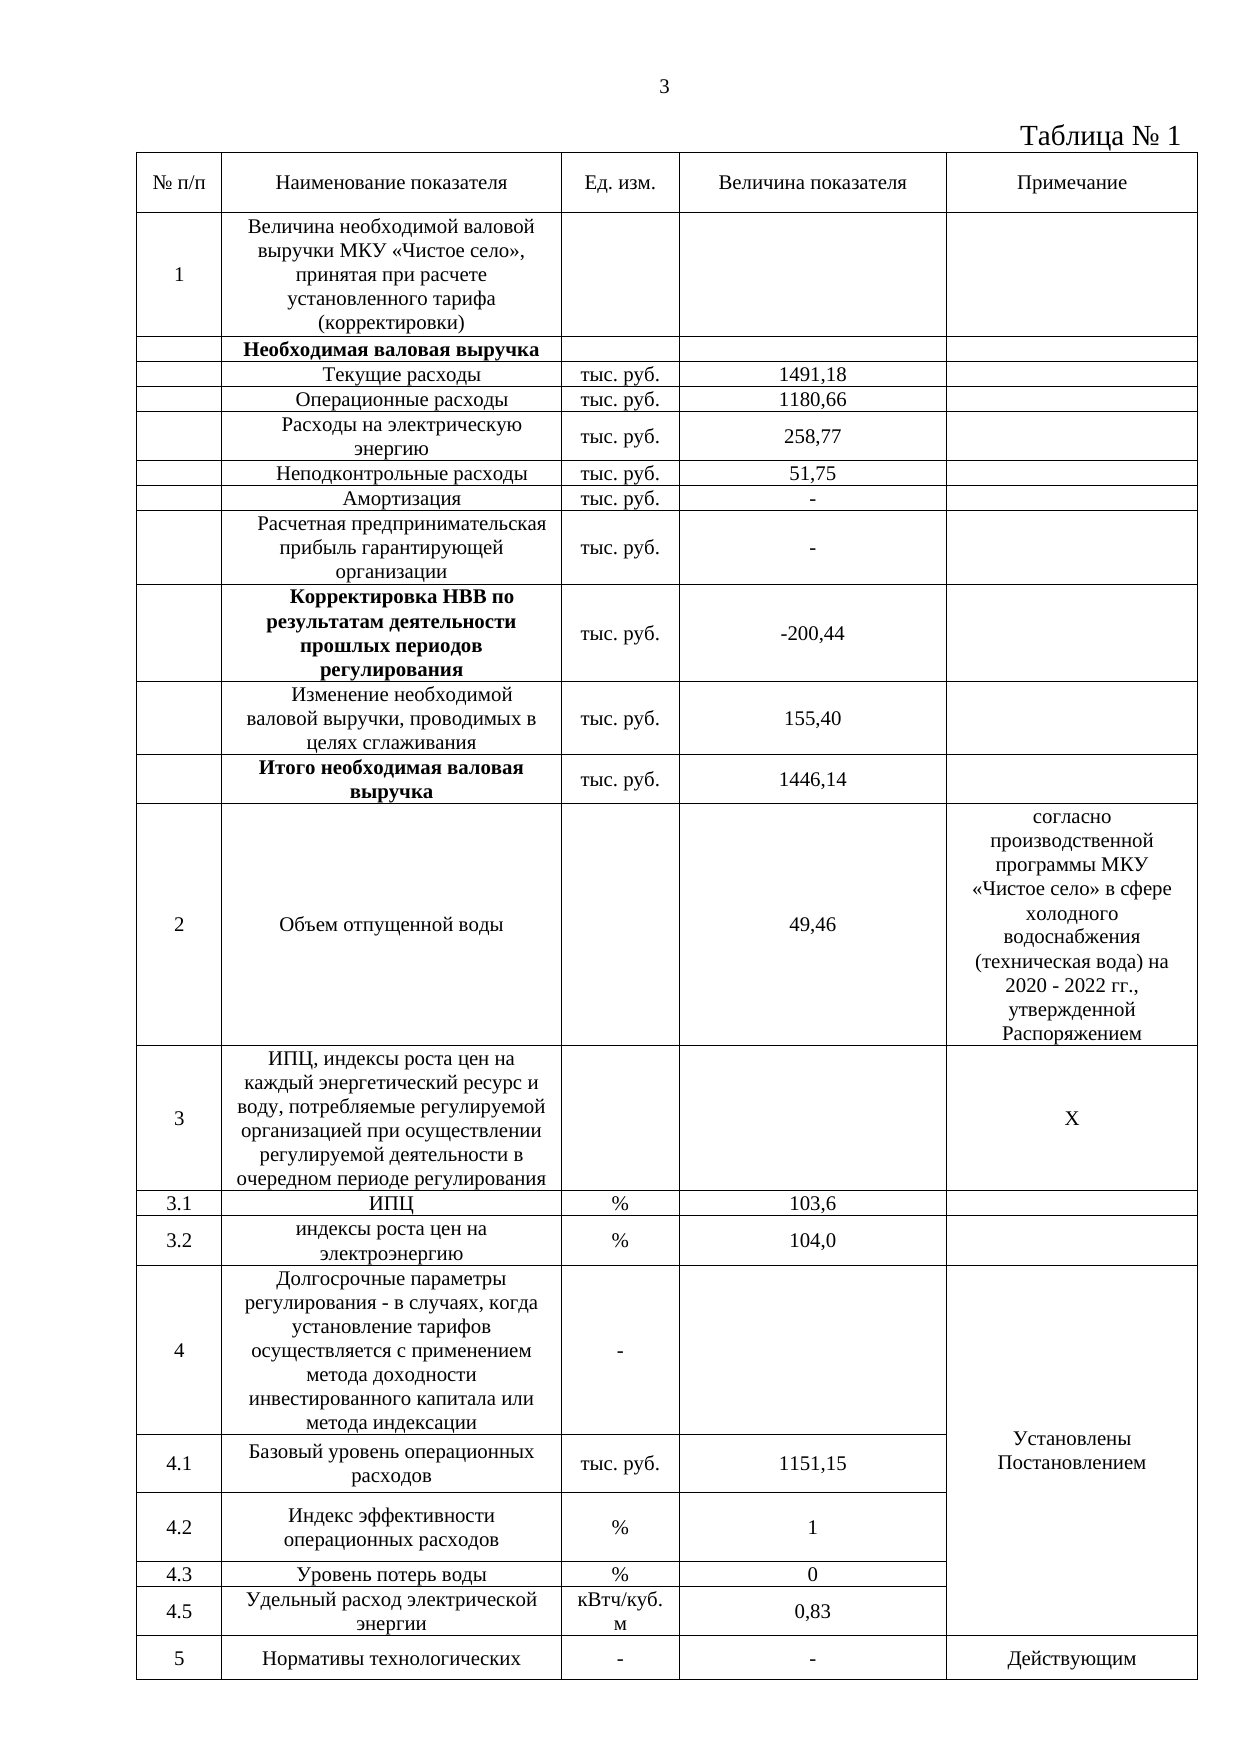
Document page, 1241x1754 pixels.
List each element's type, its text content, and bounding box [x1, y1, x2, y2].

table_cell Текущие расходы [222, 362, 561, 386]
table_cell 1151,15 [680, 1435, 946, 1492]
table_cell -200,44 [680, 585, 946, 681]
table_cell - [680, 511, 946, 583]
table_cell 4.3 [137, 1562, 221, 1586]
table_cell 1 [137, 213, 221, 336]
table_cell 103,6 [680, 1191, 946, 1215]
table_cell [947, 337, 1197, 361]
table_cell тыс. руб. [562, 486, 679, 510]
table_cell [947, 1216, 1197, 1264]
table_cell [947, 412, 1197, 460]
table_header Наименование показателя [222, 153, 561, 212]
table_cell 1446,14 [680, 755, 946, 803]
table_cell Объем отпущенной воды [222, 804, 561, 1045]
table_cell [680, 1266, 946, 1434]
table_header Примечание [947, 153, 1197, 212]
table_cell Расчетная предпринимательская прибыль гарантирующей организации [222, 511, 561, 583]
table_cell [137, 682, 221, 754]
table_cell % [562, 1216, 679, 1264]
table_header Величина показателя [680, 153, 946, 212]
table_cell Итого необходимая валовая выручка [222, 755, 561, 803]
table_cell [562, 337, 679, 361]
table_cell 258,77 [680, 412, 946, 460]
table_cell [947, 362, 1197, 386]
table_cell 51,75 [680, 461, 946, 485]
table_cell кВтч/куб. м [562, 1587, 679, 1635]
table_cell Необходимая валовая выручка [222, 337, 561, 361]
text Таблица № 1 [148, 118, 1181, 152]
table_cell 4.2 [137, 1493, 221, 1561]
table_cell 4 [137, 1266, 221, 1434]
table_cell тыс. руб. [562, 387, 679, 411]
table_cell Операционные расходы [222, 387, 561, 411]
table_cell тыс. руб. [562, 585, 679, 681]
table_cell [680, 213, 946, 336]
table_header № п/п [137, 153, 221, 212]
table_cell [562, 213, 679, 336]
table_cell 0,83 [680, 1587, 946, 1635]
table_cell 4.5 [137, 1587, 221, 1635]
table_cell Установлены Постановлением [947, 1266, 1197, 1635]
table_cell - [680, 1636, 946, 1679]
table_cell 1180,66 [680, 387, 946, 411]
table_cell Амортизация [222, 486, 561, 510]
table_cell [947, 682, 1197, 754]
table_cell - [562, 1636, 679, 1679]
table_cell Индекс эффективности операционных расходов [222, 1493, 561, 1561]
table_cell Величина необходимой валовой выручки МКУ «Чистое село», принятая при расчете установленного тарифа (корректировки) [222, 213, 561, 336]
table_cell 1 [680, 1493, 946, 1561]
table_cell тыс. руб. [562, 362, 679, 386]
table_cell 4.1 [137, 1435, 221, 1492]
table_cell [137, 511, 221, 583]
table_cell индексы роста цен на электроэнергию [222, 1216, 561, 1264]
table_cell тыс. руб. [562, 511, 679, 583]
table_cell Корректировка НВВ по результатам деятельности прошлых периодов регулирования [222, 585, 561, 681]
table_cell % [562, 1493, 679, 1561]
table_cell [947, 461, 1197, 485]
table_cell [947, 511, 1197, 583]
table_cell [947, 1636, 1197, 1679]
table_cell [562, 1046, 679, 1190]
table_cell 3.1 [137, 1191, 221, 1215]
table_cell [947, 755, 1197, 803]
table_cell тыс. руб. [562, 755, 679, 803]
table_header Ед. изм. [562, 153, 679, 212]
table_cell Базовый уровень операционных расходов [222, 1435, 561, 1492]
table_cell [137, 412, 221, 460]
table_cell тыс. руб. [562, 461, 679, 485]
table_cell [137, 585, 221, 681]
table_cell Неподконтрольные расходы [222, 461, 561, 485]
table_cell [137, 362, 221, 386]
table_cell Х [947, 1046, 1197, 1190]
table_cell Долгосрочные параметры регулирования - в случаях, когда установление тарифов осуществляется с применением метода доходности инвестированного капитала или метода индексации [222, 1266, 561, 1434]
table_cell Изменение необходимой валовой выручки, проводимых в целях сглаживания [222, 682, 561, 754]
table_cell % [562, 1191, 679, 1215]
table_cell 49,46 [680, 804, 946, 1045]
table_cell ИПЦ, индексы роста цен на каждый энергетический ресурс и воду, потребляемые регулируемой организацией при осуществлении регулируемой деятельности в очередном периоде регулирования [222, 1046, 561, 1190]
table_cell 2 [137, 804, 221, 1045]
table_cell [947, 585, 1197, 681]
table_cell тыс. руб. [562, 682, 679, 754]
table_cell 0 [680, 1562, 946, 1586]
table_cell [137, 755, 221, 803]
table_cell - [562, 1266, 679, 1434]
table_cell [680, 337, 946, 361]
table_cell [947, 486, 1197, 510]
table_cell - [680, 486, 946, 510]
table_cell [137, 461, 221, 485]
table_cell Удельный расход электрической энергии [222, 1587, 561, 1635]
table_cell тыс. руб. [562, 1435, 679, 1492]
table_cell Расходы на электрическую энергию [222, 412, 561, 460]
table_cell [947, 387, 1197, 411]
table_cell 3 [137, 1046, 221, 1190]
table_cell Уровень потерь воды [222, 1562, 561, 1586]
table_cell % [562, 1562, 679, 1586]
table_cell тыс. руб. [562, 412, 679, 460]
table_cell 1491,18 [680, 362, 946, 386]
table_cell [137, 387, 221, 411]
table_cell [137, 486, 221, 510]
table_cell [222, 1636, 561, 1679]
table_cell 155,40 [680, 682, 946, 754]
table_cell 5 [137, 1636, 221, 1679]
table_cell [137, 337, 221, 361]
table_cell согласно производственной программы МКУ «Чистое село» в сфере холодного водоснабжения (техническая вода) на 2020 - 2022 гг., утвержденной Распоряжением [947, 804, 1197, 1045]
table_cell ИПЦ [222, 1191, 561, 1215]
table_cell [947, 213, 1197, 336]
table_cell 3.2 [137, 1216, 221, 1264]
table_cell [680, 1046, 946, 1190]
table_cell [947, 1191, 1197, 1215]
table_cell [562, 804, 679, 1045]
table_cell 104,0 [680, 1216, 946, 1264]
